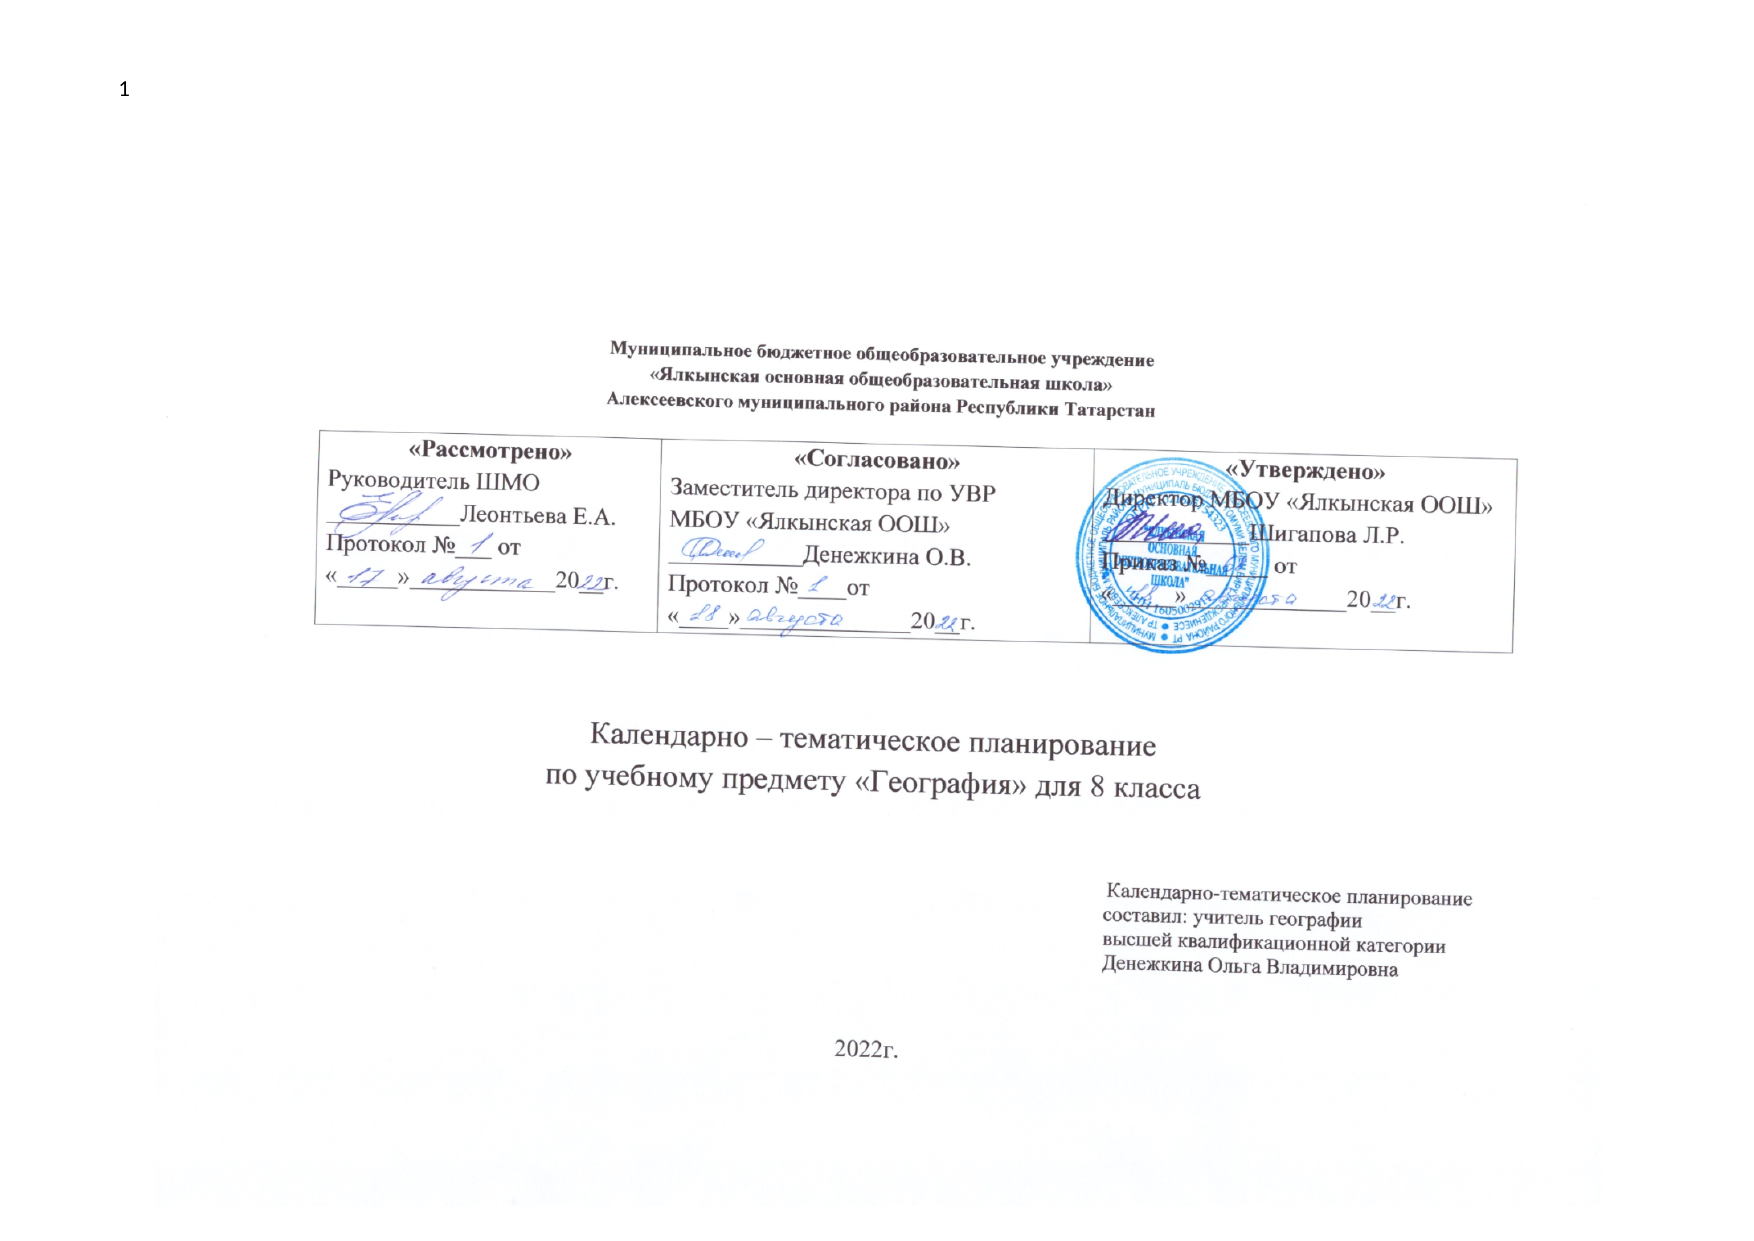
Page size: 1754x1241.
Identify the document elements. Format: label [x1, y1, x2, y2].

picture [147, 180, 1608, 1215]
